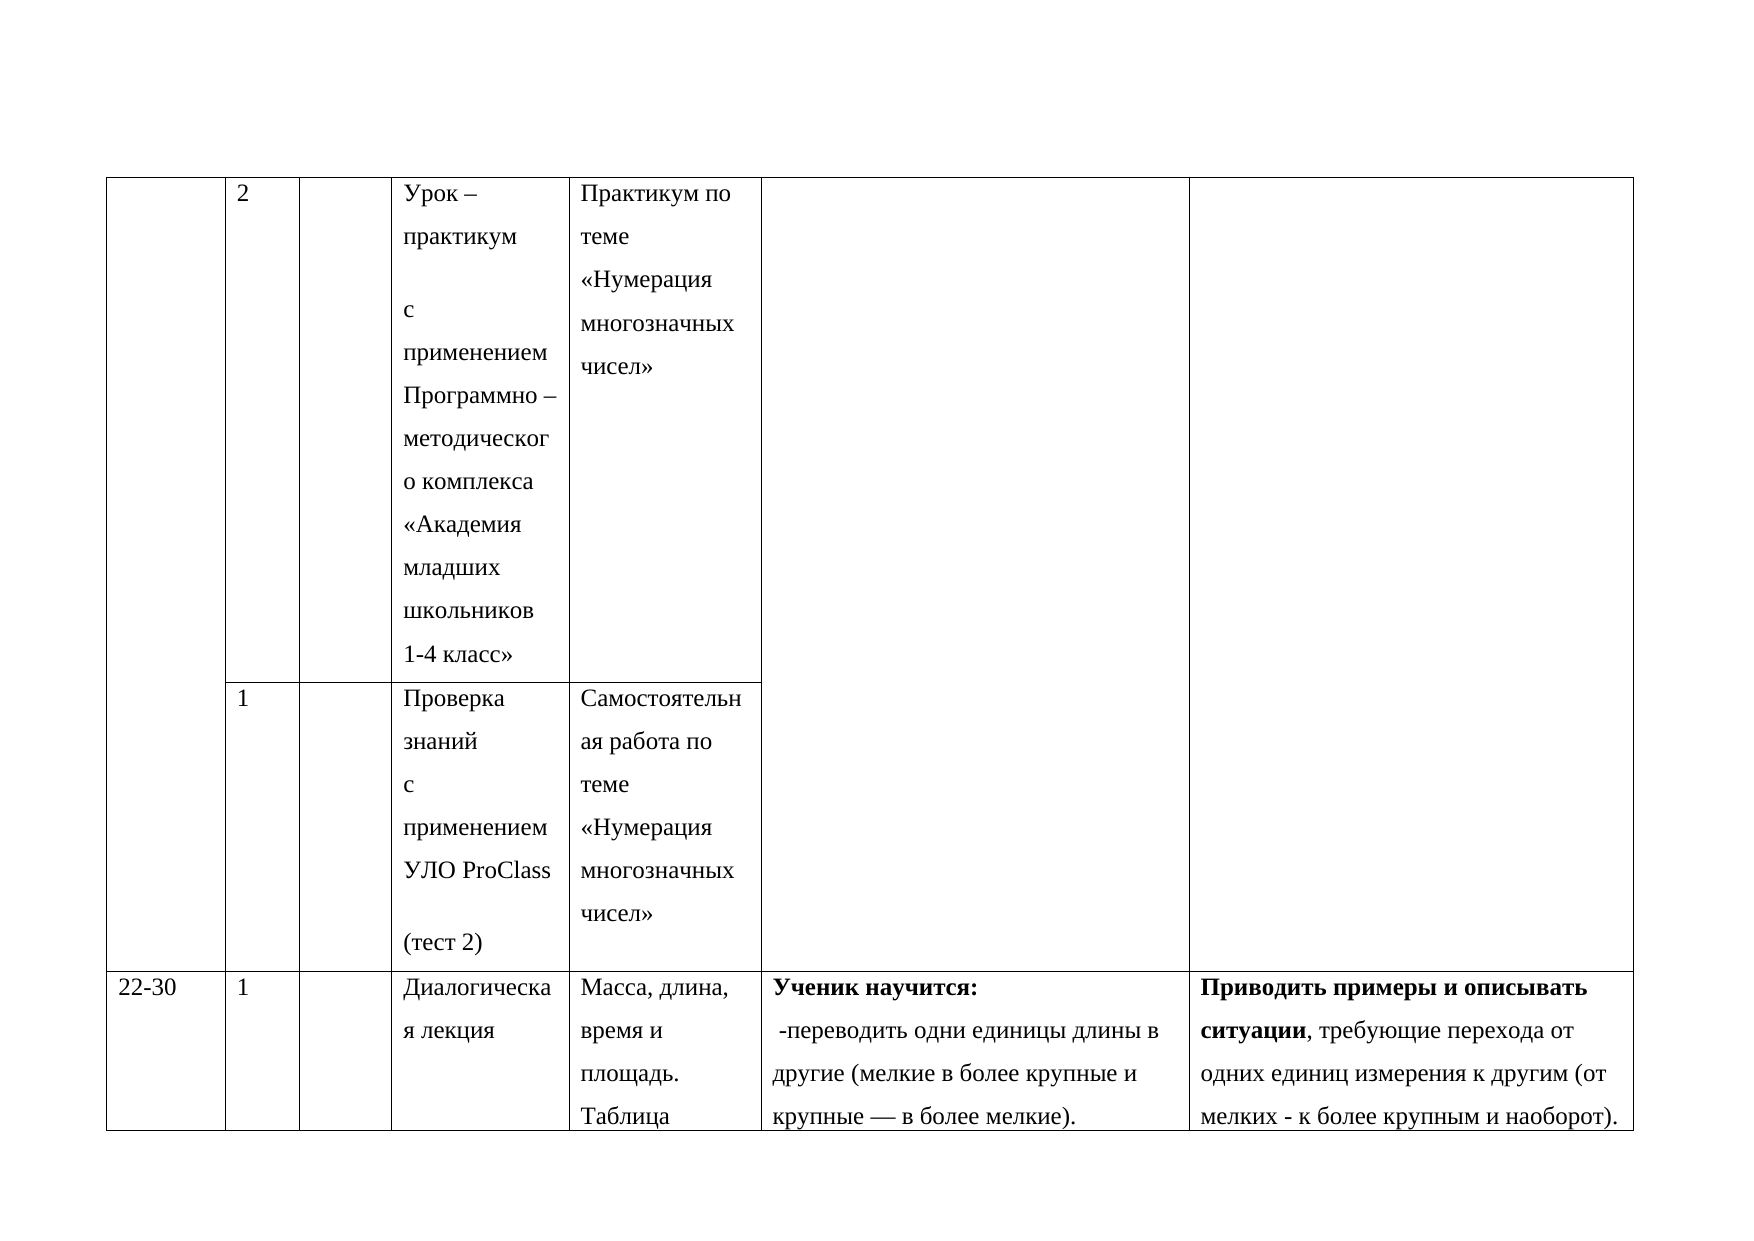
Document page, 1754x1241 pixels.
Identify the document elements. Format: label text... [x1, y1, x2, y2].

table_cell Проверка знаний с применением УЛО ProClass (тест 2) [392, 683, 569, 971]
table_cell 1 [226, 972, 299, 1130]
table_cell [570, 972, 761, 1130]
table_cell 22-30 [107, 972, 225, 1130]
table_cell 1 [226, 683, 299, 971]
table_cell [300, 972, 391, 1130]
table_cell Практикум по теме «Нумерация многозначных чисел» [570, 178, 761, 682]
table_cell Урок – практикум с применением Программно – методического комплекса «Академия младших школьников 1-4 класс» [392, 178, 569, 682]
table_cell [762, 972, 1189, 1130]
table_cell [1190, 972, 1633, 1130]
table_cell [392, 972, 569, 1130]
table_cell [300, 683, 391, 971]
table_cell 2 [226, 178, 299, 682]
table_cell [300, 178, 391, 682]
table_cell Самостоятельная работа по теме «Нумерация многозначных чисел» [570, 683, 761, 971]
